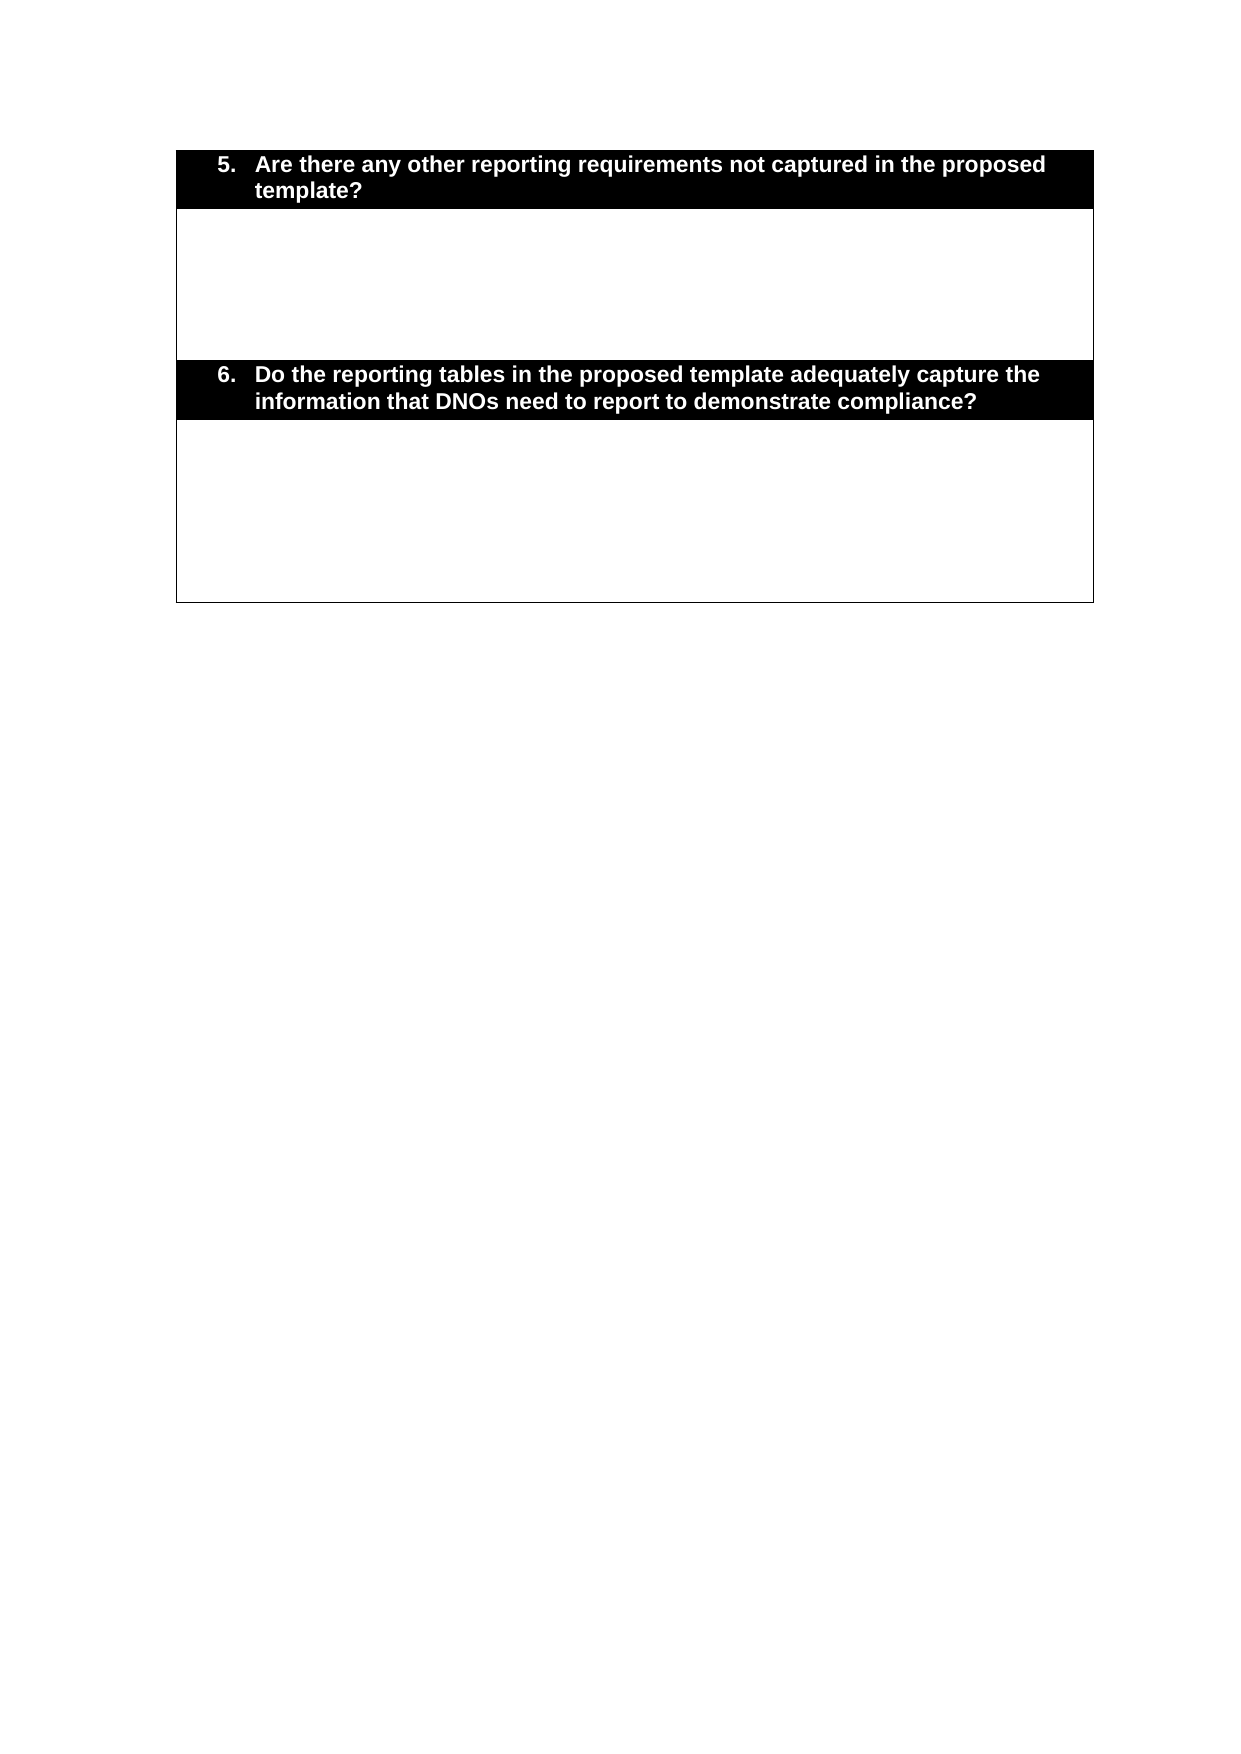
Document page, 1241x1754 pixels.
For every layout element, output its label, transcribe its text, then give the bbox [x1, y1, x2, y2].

table_cell Do the reporting tables in the proposed template adequately capture the information that DNOs need to report to demonstrate compliance? [177, 361, 1093, 419]
table_header Are there any other reporting requirements not captured in the proposed template? [177, 151, 1093, 208]
table_cell [177, 209, 1093, 360]
table_cell [177, 420, 1093, 602]
